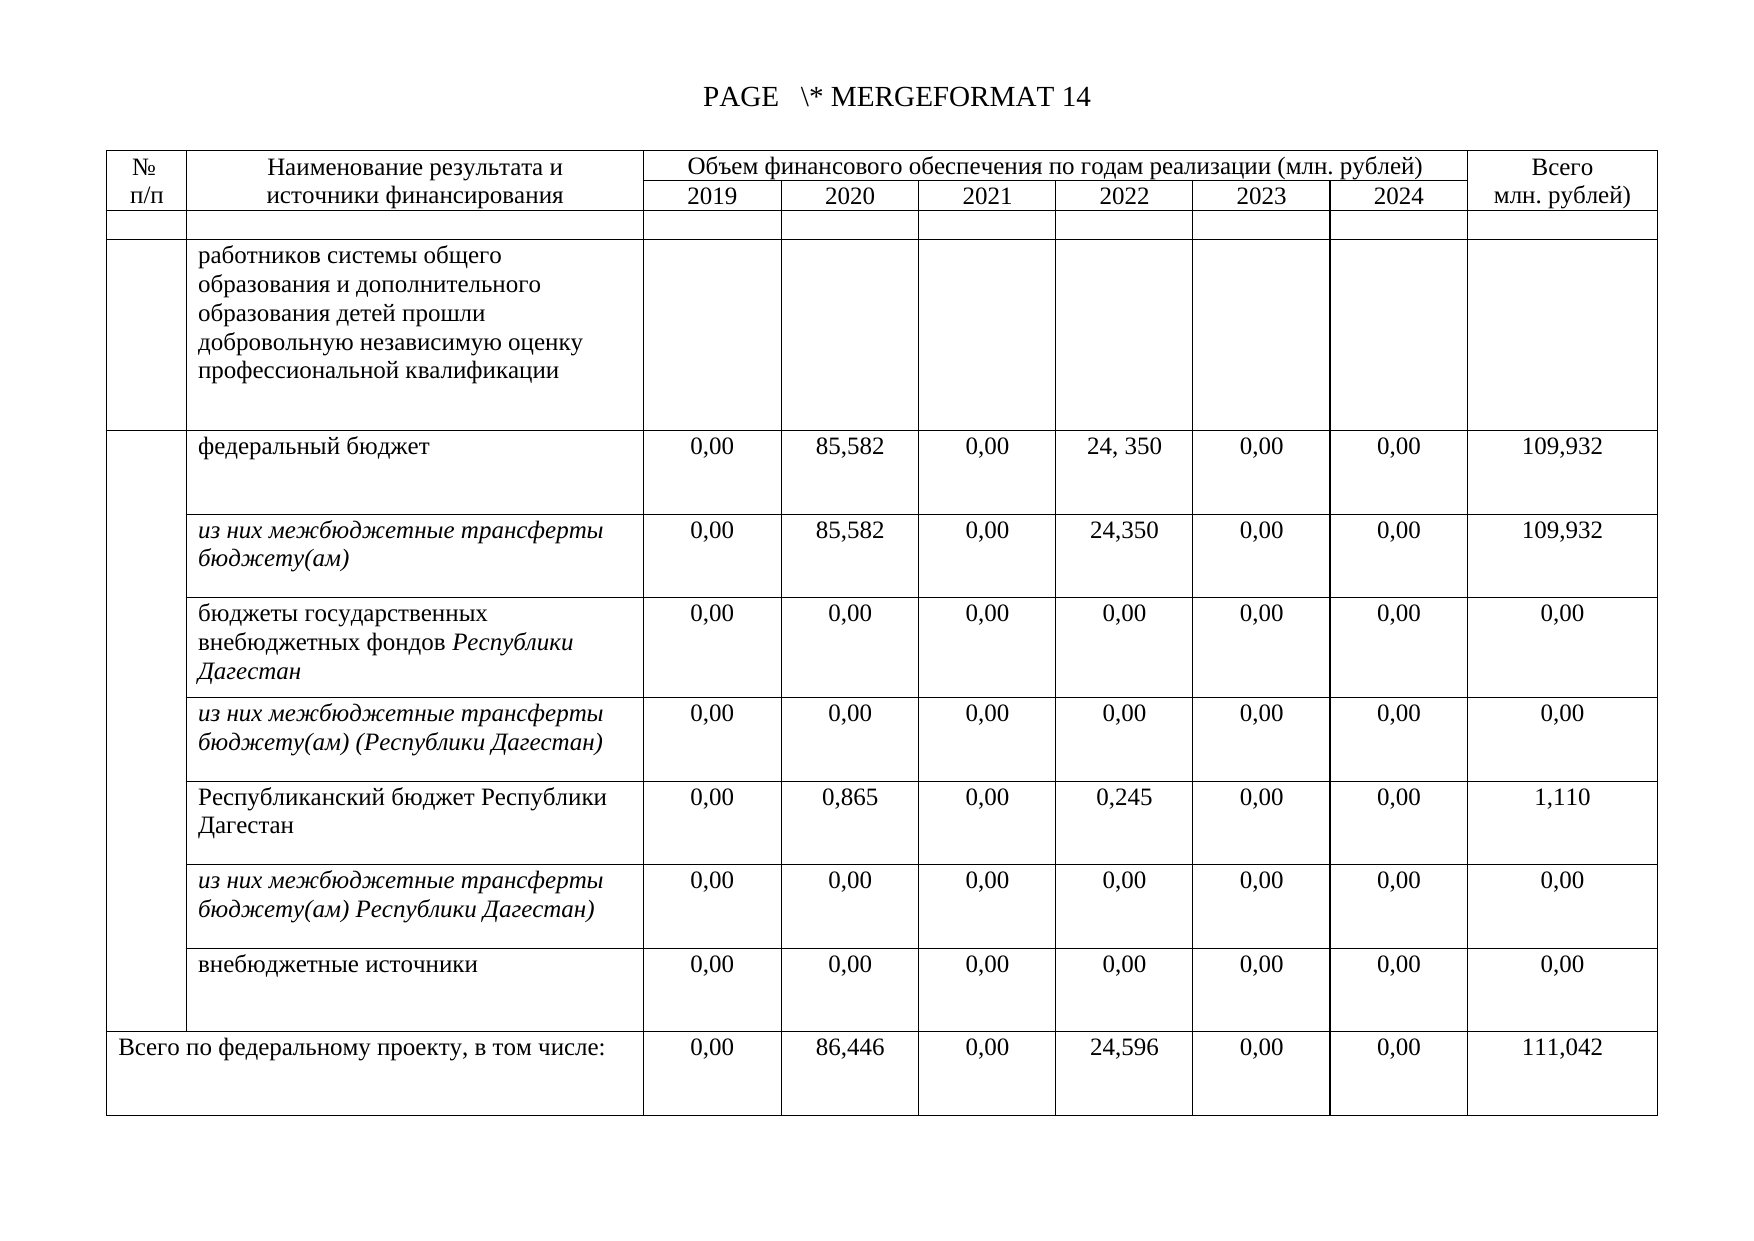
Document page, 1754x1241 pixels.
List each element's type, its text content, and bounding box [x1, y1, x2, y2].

table_cell 0,00 [1193, 949, 1329, 1031]
table_cell 0,00 [782, 949, 918, 1031]
table_cell 24,596 [1056, 1032, 1192, 1115]
table_cell 0,00 [782, 865, 918, 948]
table_cell 85,582 [782, 515, 918, 597]
table_cell 0,00 [1331, 598, 1467, 697]
table_cell 0,00 [1193, 431, 1329, 514]
table_cell Республиканский бюджет Республики Дагестан [187, 782, 643, 864]
table_cell 0,00 [1056, 598, 1192, 697]
table_cell 2021 [919, 181, 1055, 209]
table_cell 0,00 [782, 698, 918, 781]
table_cell 111,042 [1468, 1032, 1657, 1115]
table_cell 86,446 [782, 1032, 918, 1115]
table_cell 0,00 [919, 515, 1055, 597]
table_cell 0,00 [919, 782, 1055, 864]
table_cell федеральный бюджет [187, 431, 643, 514]
table_cell 109,932 [1468, 431, 1657, 514]
table_cell 0,00 [1468, 698, 1657, 781]
table_cell [107, 431, 186, 1031]
table_header Объем финансового обеспечения по годам реализации (млн. рублей) [644, 151, 1467, 180]
table_cell 0,00 [1331, 949, 1467, 1031]
table_cell 1,110 [1468, 782, 1657, 864]
table_cell 0,00 [1331, 865, 1467, 948]
table_cell 0,00 [644, 598, 781, 697]
table_cell 0,00 [1193, 698, 1329, 781]
table_cell 0,00 [644, 698, 781, 781]
table_cell 0,00 [1056, 865, 1192, 948]
table_cell 0,00 [782, 598, 918, 697]
table_header № п/п [107, 151, 186, 209]
table_cell 0,00 [1193, 782, 1329, 864]
table_cell 0,00 [919, 598, 1055, 697]
table_cell 0,00 [644, 515, 781, 597]
table_cell 24, 350 [1056, 431, 1192, 514]
table_cell 0,00 [919, 431, 1055, 514]
table_cell 2023 [1193, 181, 1329, 209]
table_cell из них межбюджетные трансферты бюджету(ам) (Республики Дагестан) [187, 698, 643, 781]
table_cell 2024 [1331, 181, 1467, 209]
table_cell 0,00 [644, 782, 781, 864]
table_cell 0,00 [1193, 1032, 1329, 1115]
table_cell бюджеты государственных внебюджетных фондов Республики Дагестан [187, 598, 643, 697]
table_cell 85,582 [782, 431, 918, 514]
table_cell [187, 211, 643, 239]
table_cell 0,00 [1468, 865, 1657, 948]
table_header Наименование результата и источники финансирования [187, 151, 643, 209]
table_cell 0,00 [1056, 698, 1192, 781]
table_cell 0,00 [644, 431, 781, 514]
table_cell 0,00 [1331, 515, 1467, 597]
table_cell 0,00 [1331, 698, 1467, 781]
table_cell внебюджетные источники [187, 949, 643, 1031]
table_cell Всего по федеральному проекту, в том числе: [107, 1032, 643, 1115]
table_cell 2019 [644, 181, 781, 209]
table_cell 0,00 [1468, 949, 1657, 1031]
table_cell 2020 [782, 181, 918, 209]
table_cell 0,00 [644, 949, 781, 1031]
table_cell 24,350 [1056, 515, 1192, 597]
table_header Всего млн. рублей) [1468, 151, 1657, 209]
table_cell 0,00 [1056, 949, 1192, 1031]
table_cell [1056, 211, 1192, 239]
table_cell 0,245 [1056, 782, 1192, 864]
table_cell из них межбюджетные трансферты бюджету(ам) Республики Дагестан) [187, 865, 643, 948]
table_cell [1331, 211, 1467, 239]
table_cell 0,865 [782, 782, 918, 864]
table_cell 0,00 [1193, 515, 1329, 597]
table_cell 0,00 [1468, 598, 1657, 697]
table_cell 0,00 [919, 865, 1055, 948]
table_cell 2022 [1056, 181, 1192, 209]
table_cell 0,00 [1331, 431, 1467, 514]
table_cell [107, 211, 186, 239]
table_cell [782, 211, 918, 239]
table_cell [644, 211, 781, 239]
table_cell 0,00 [919, 949, 1055, 1031]
table_cell 109,932 [1468, 515, 1657, 597]
table_cell 0,00 [1193, 865, 1329, 948]
table_cell 0,00 [1193, 598, 1329, 697]
table_cell 0,00 [644, 1032, 781, 1115]
table_cell [1468, 211, 1657, 239]
table_cell 0,00 [1331, 782, 1467, 864]
table_cell 0,00 [1331, 1032, 1467, 1115]
table_cell из них межбюджетные трансферты бюджету(ам) [187, 515, 643, 597]
table_cell 0,00 [919, 1032, 1055, 1115]
table_cell 0,00 [919, 698, 1055, 781]
table_cell 0,00 [644, 865, 781, 948]
table_cell [919, 211, 1055, 239]
table_cell [1193, 211, 1329, 239]
